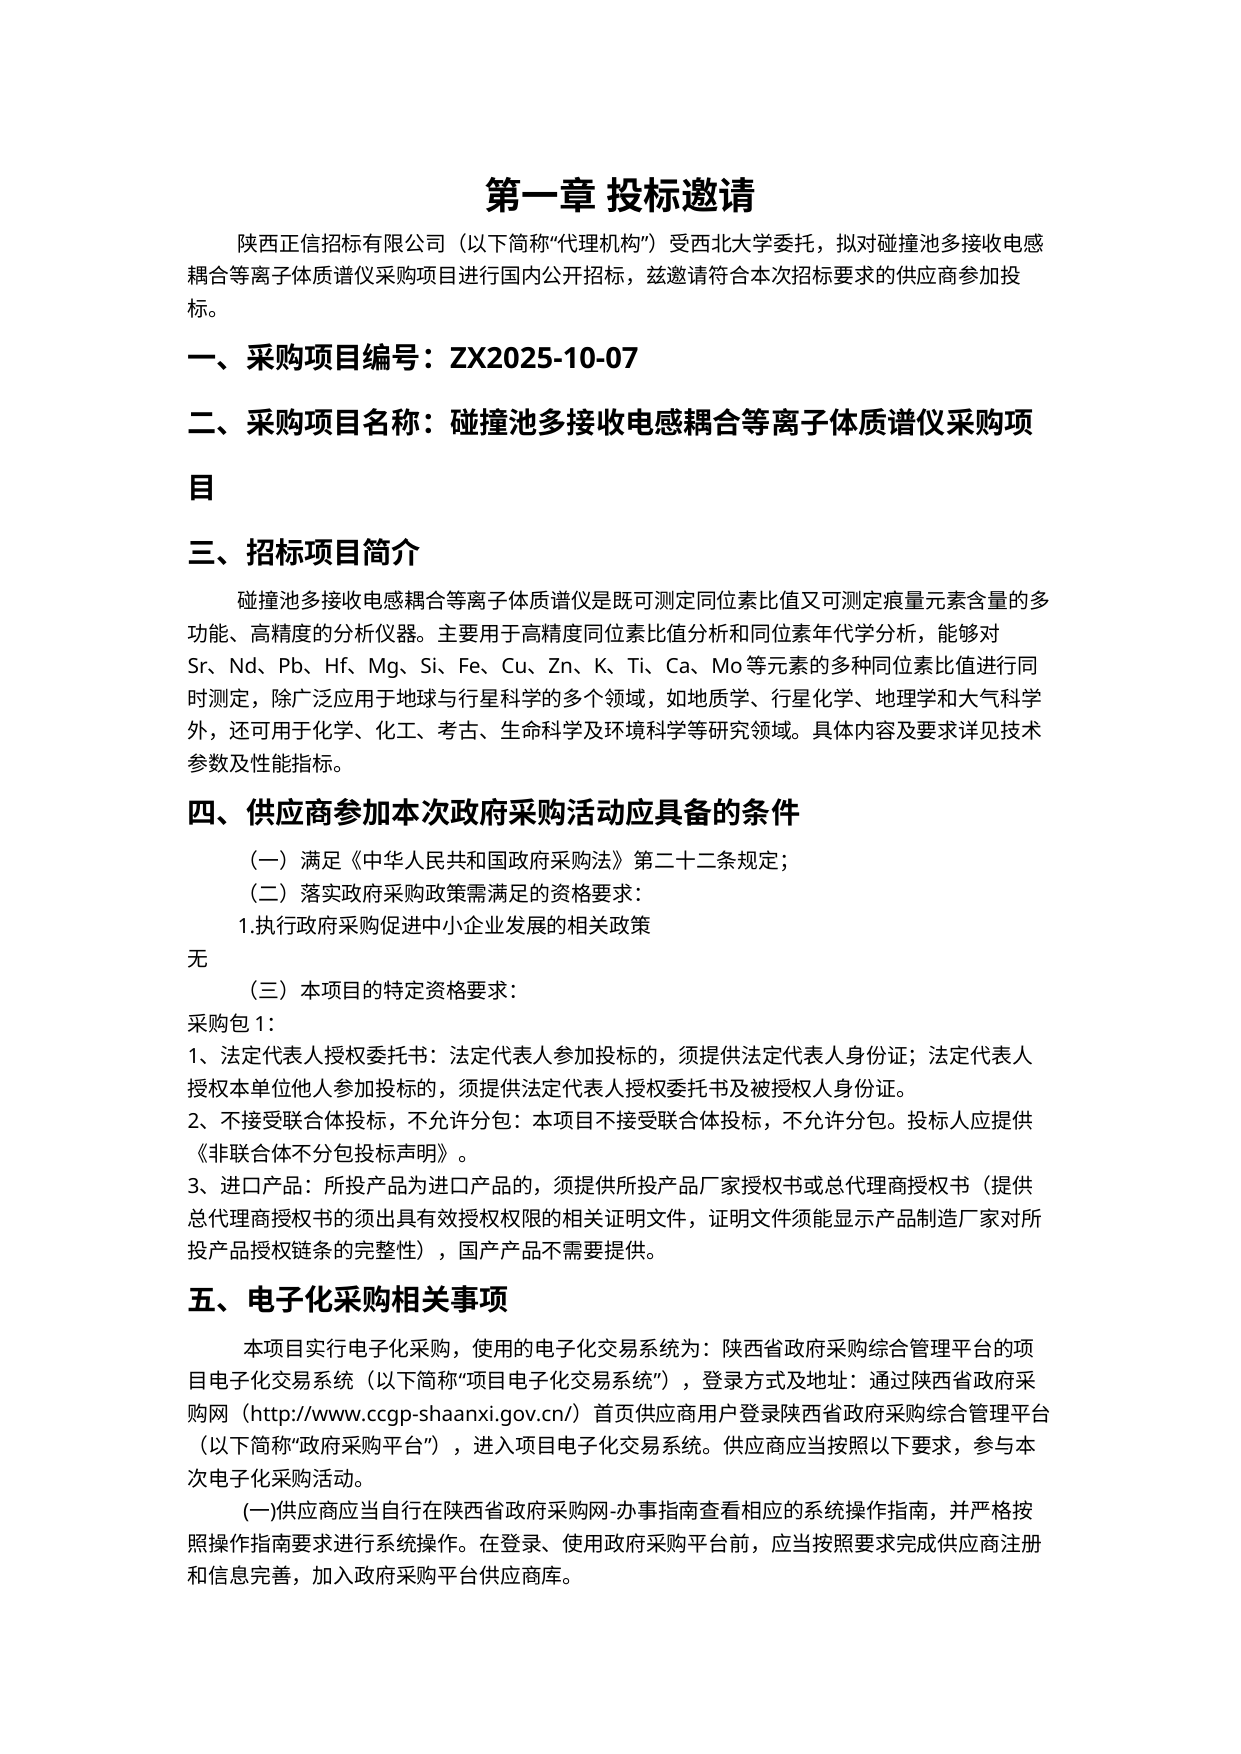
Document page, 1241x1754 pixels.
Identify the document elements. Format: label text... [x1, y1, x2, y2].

text 本项目实行电子化采购，使用的电子化交易系统为：陕西省政府采购综合管理平台的项目电子化交易系统（以下简称“项目电子化交易系统”），登录方式及地址：通过陕西省政府采购网（http://www.ccgp-shaanxi.gov.cn/）首页供应商用户登录陕西省政府采购综合管理平台（以下简称“政府采购平台”），进入项目电子化交易系统。供应商应当按照以下要求，参与本次电子化采购活动。 [187, 1332, 1053, 1494]
text （一）满足《中华人民共和国政府采购法》第二十二条规定； [187, 844, 1053, 877]
text 陕西正信招标有限公司（以下简称“代理机构”）受西北大学委托，拟对碰撞池多接收电感耦合等离子体质谱仪采购项目进行国内公开招标，兹邀请符合本次招标要求的供应商参加投标。 [187, 227, 1053, 324]
text 四、供应商参加本次政府采购活动应具备的条件 [187, 779, 1053, 844]
text 采购包1： [187, 1007, 1053, 1039]
text 1.执行政府采购促进中小企业发展的相关政策 [187, 909, 1053, 942]
text （二）落实政府采购政策需满足的资格要求： [187, 877, 1053, 909]
text 碰撞池多接收电感耦合等离子体质谱仪是既可测定同位素比值又可测定痕量元素含量的多功能、高精度的分析仪器。主要用于高精度同位素比值分析和同位素年代学分析，能够对Sr、Nd、Pb、Hf、Mg、Si、Fe、Cu、Zn、K、Ti、Ca、Mo等元素的多种同位素比值进行同时测定，除广泛应用于地球与行星科学的多个领域，如地质学、行星化学、地理学和大气科学外，还可用于化学、化工、考古、生命科学及环境科学等研究领域。具体内容及要求详见技术参数及性能指标。 [187, 584, 1053, 779]
text 3、进口产品：所投产品为进口产品的，须提供所投产品厂家授权书或总代理商授权书（提供总代理商授权书的须出具有效授权权限的相关证明文件，证明文件须能显示产品制造厂家对所投产品授权链条的完整性），国产产品不需要提供。 [187, 1169, 1053, 1267]
text 五、电子化采购相关事项 [187, 1267, 1053, 1332]
text 1、法定代表人授权委托书：法定代表人参加投标的，须提供法定代表人身份证；法定代表人授权本单位他人参加投标的，须提供法定代表人授权委托书及被授权人身份证。 [187, 1039, 1053, 1104]
text （三）本项目的特定资格要求： [187, 974, 1053, 1007]
text 二、采购项目名称：碰撞池多接收电感耦合等离子体质谱仪采购项目 [187, 389, 1053, 519]
text (一)供应商应当自行在陕西省政府采购网-办事指南查看相应的系统操作指南，并严格按照操作指南要求进行系统操作。在登录、使用政府采购平台前，应当按照要求完成供应商注册和信息完善，加入政府采购平台供应商库。 [187, 1494, 1053, 1592]
text 2、不接受联合体投标，不允许分包：本项目不接受联合体投标，不允许分包。投标人应提供《非联合体不分包投标声明》。 [187, 1104, 1053, 1169]
text 三、招标项目简介 [187, 519, 1053, 584]
text 第一章 投标邀请 [187, 162, 1053, 227]
text 无 [187, 942, 1053, 974]
text 一、采购项目编号：ZX2025-10-07 [187, 324, 1053, 389]
